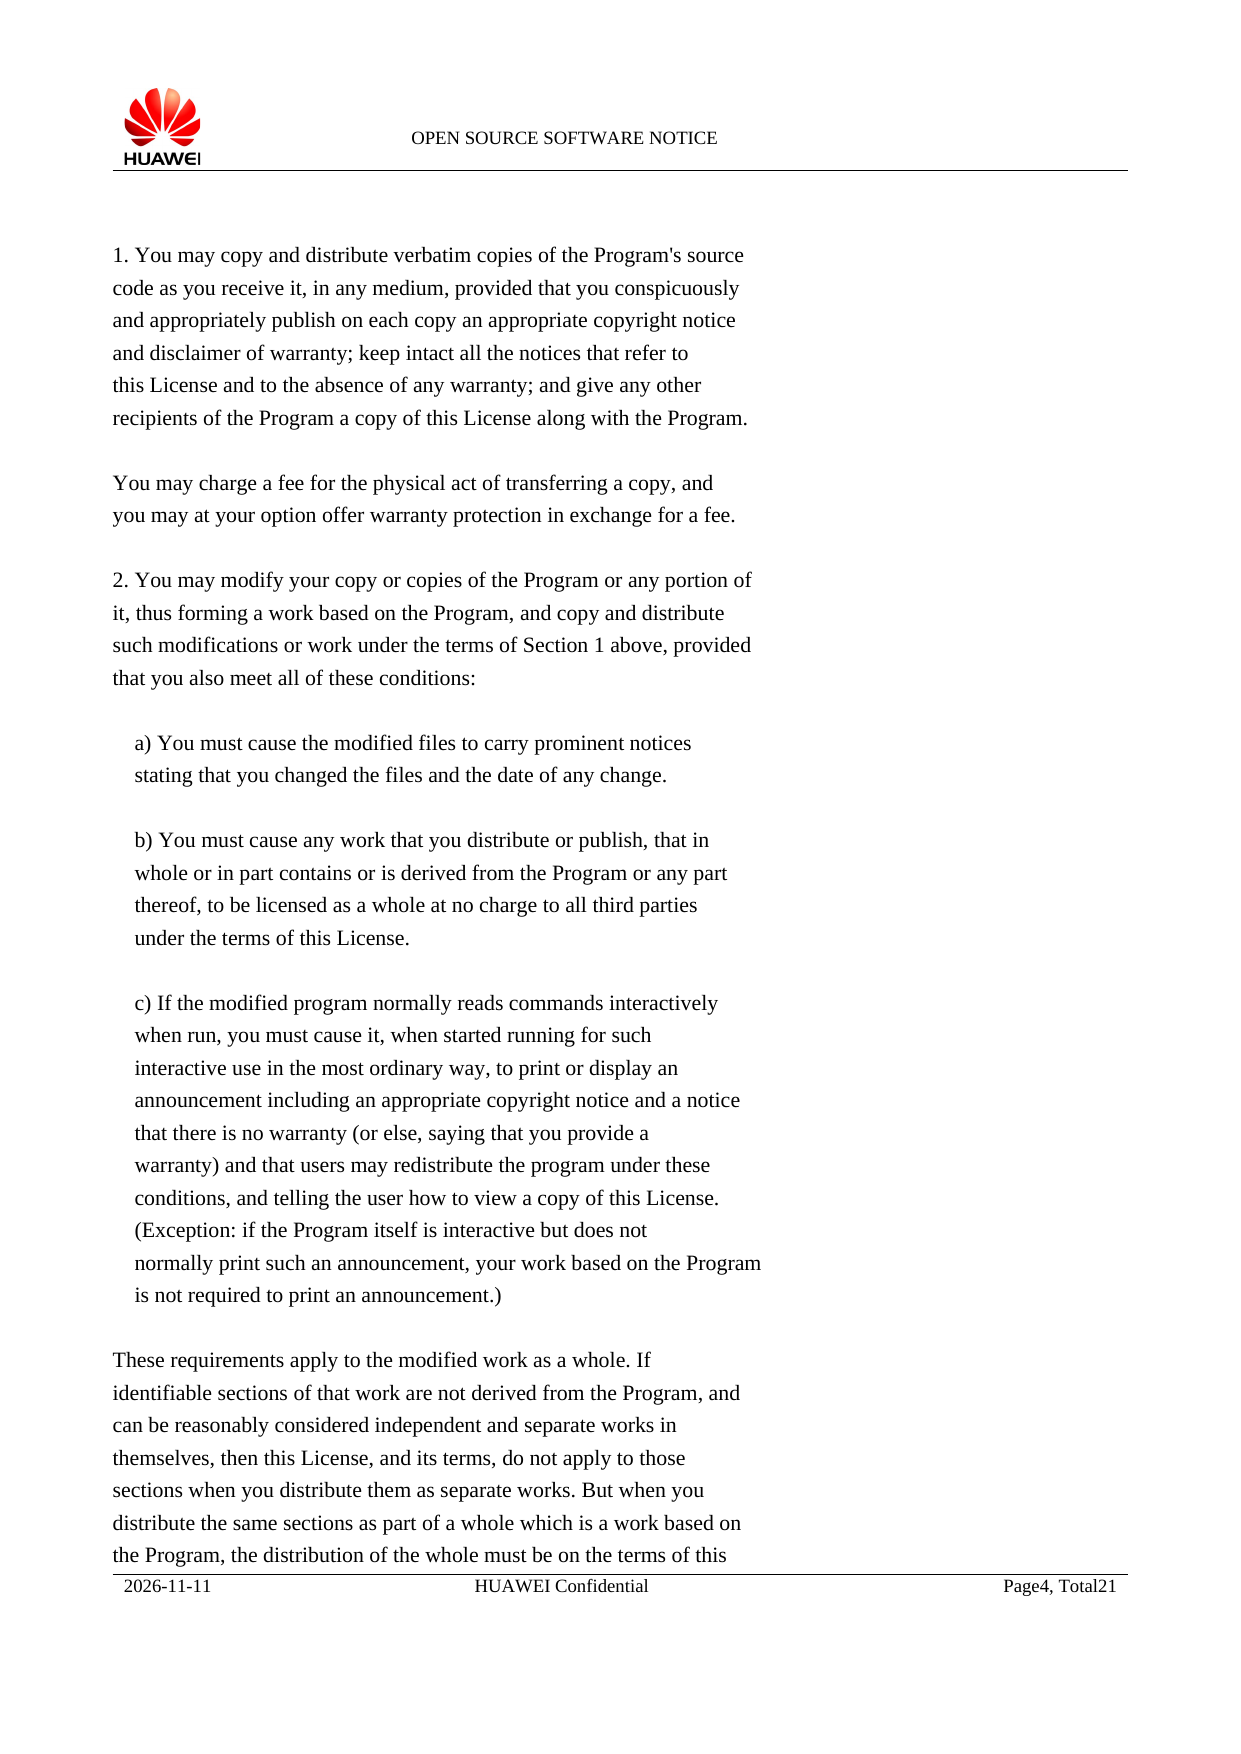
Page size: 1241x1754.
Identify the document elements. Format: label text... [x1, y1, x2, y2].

text and disclaimer of warranty; keep intact all the notices that refer to [112, 336, 1128, 369]
text such modifications or work under the terms of Section 1 above, provided [112, 629, 1128, 661]
text and appropriately publish on each copy an appropriate copyright notice [112, 304, 1128, 336]
text this License and to the absence of any warranty; and give any other [112, 369, 1128, 401]
text under the terms of this License. [112, 921, 1128, 954]
text interactive use in the most ordinary way, to print or display an [112, 1051, 1128, 1084]
text These requirements apply to the modified work as a whole. If [112, 1344, 1128, 1376]
text normally print such an announcement, your work based on the Program [112, 1246, 1128, 1279]
text code as you receive it, in any medium, provided that you conspicuously [112, 271, 1128, 304]
text that you also meet all of these conditions: [112, 661, 1128, 694]
text you may at your option offer warranty protection in exchange for a fee. [112, 499, 1128, 531]
text a) You must cause the modified files to carry prominent notices [112, 726, 1128, 759]
text b) You must cause any work that you distribute or publish, that in [112, 824, 1128, 856]
text recipients of the Program a copy of this License along with the Program. [112, 401, 1128, 434]
text thereof, to be licensed as a whole at no charge to all third parties [112, 889, 1128, 921]
text warranty) and that users may redistribute the program under these [112, 1149, 1128, 1181]
text that there is no warranty (or else, saying that you provide a [112, 1116, 1128, 1149]
text distribute the same sections as part of a whole which is a work based on [112, 1506, 1128, 1539]
text the Program, the distribution of the whole must be on the terms of this [112, 1539, 1128, 1571]
text it, thus forming a work based on the Program, and copy and distribute [112, 596, 1128, 629]
text whole or in part contains or is derived from the Program or any part [112, 856, 1128, 889]
text 2. You may modify your copy or copies of the Program or any portion of [112, 564, 1128, 596]
text is not required to print an announcement.) [112, 1279, 1128, 1311]
text themselves, then this License, and its terms, do not apply to those [112, 1441, 1128, 1474]
text conditions, and telling the user how to view a copy of this License. [112, 1181, 1128, 1214]
text announcement including an appropriate copyright notice and a notice [112, 1084, 1128, 1116]
text sections when you distribute them as separate works. But when you [112, 1474, 1128, 1506]
picture [124, 88, 201, 165]
text can be reasonably considered independent and separate works in [112, 1409, 1128, 1441]
text You may charge a fee for the physical act of transferring a copy, and [112, 466, 1128, 499]
text c) If the modified program normally reads commands interactively [112, 986, 1128, 1019]
text stating that you changed the files and the date of any change. [112, 759, 1128, 791]
text 1. You may copy and distribute verbatim copies of the Program's source [112, 239, 1128, 271]
text when run, you must cause it, when started running for such [112, 1019, 1128, 1051]
text identifiable sections of that work are not derived from the Program, and [112, 1376, 1128, 1409]
text (Exception: if the Program itself is interactive but does not [112, 1214, 1128, 1246]
